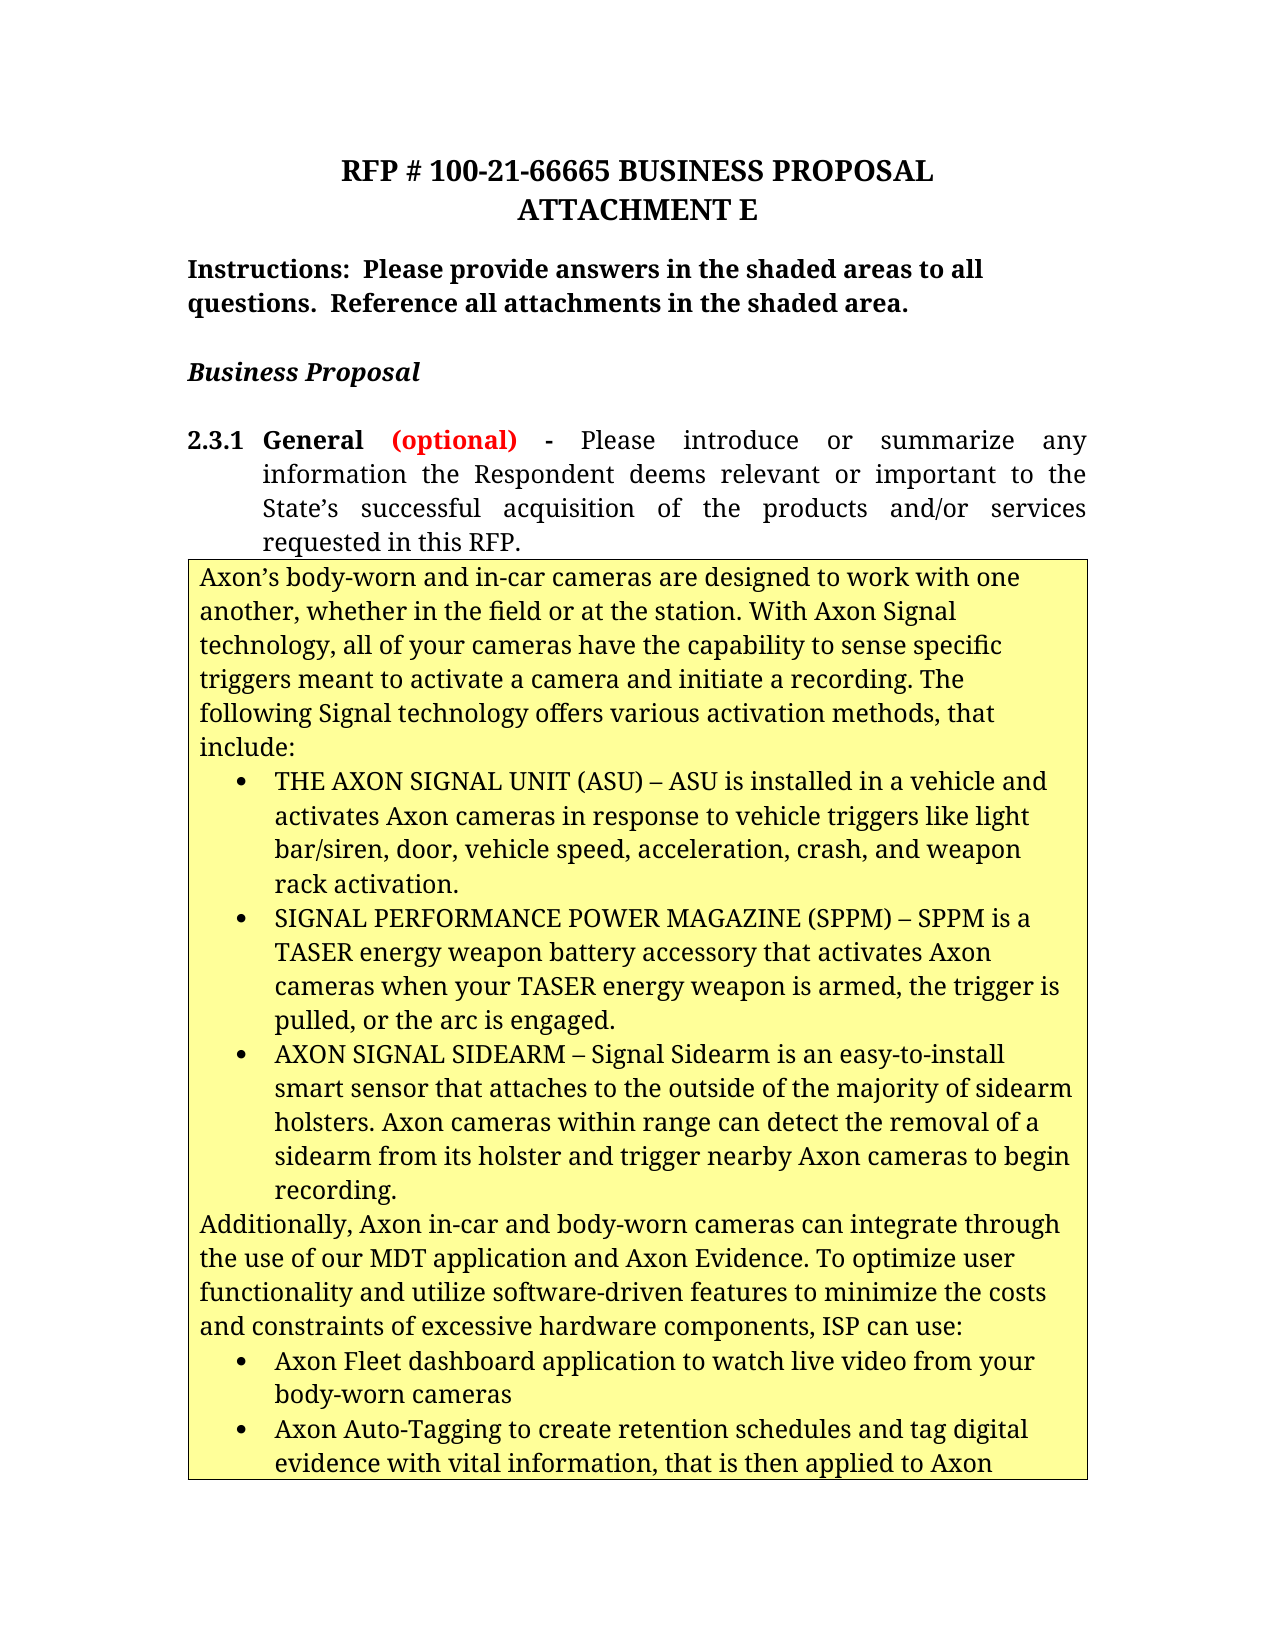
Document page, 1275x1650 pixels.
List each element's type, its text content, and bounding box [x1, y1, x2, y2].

text ATTACHMENT E [187, 190, 1087, 229]
text RFP # 100-21-66665 BUSINESS PROPOSAL [187, 150, 1087, 190]
text Business Proposal [187, 354, 1087, 388]
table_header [189, 560, 1087, 1479]
list General (optional) - Please introduce or summarize any information the Respondent deems relevant or important to the State’s successful acquisition of the products and/or services requested in this RFP. [187, 422, 1087, 559]
text Instructions: Please provide answers in the shaded areas to all questions. Reference all attachments in the shaded area. [187, 252, 1087, 320]
